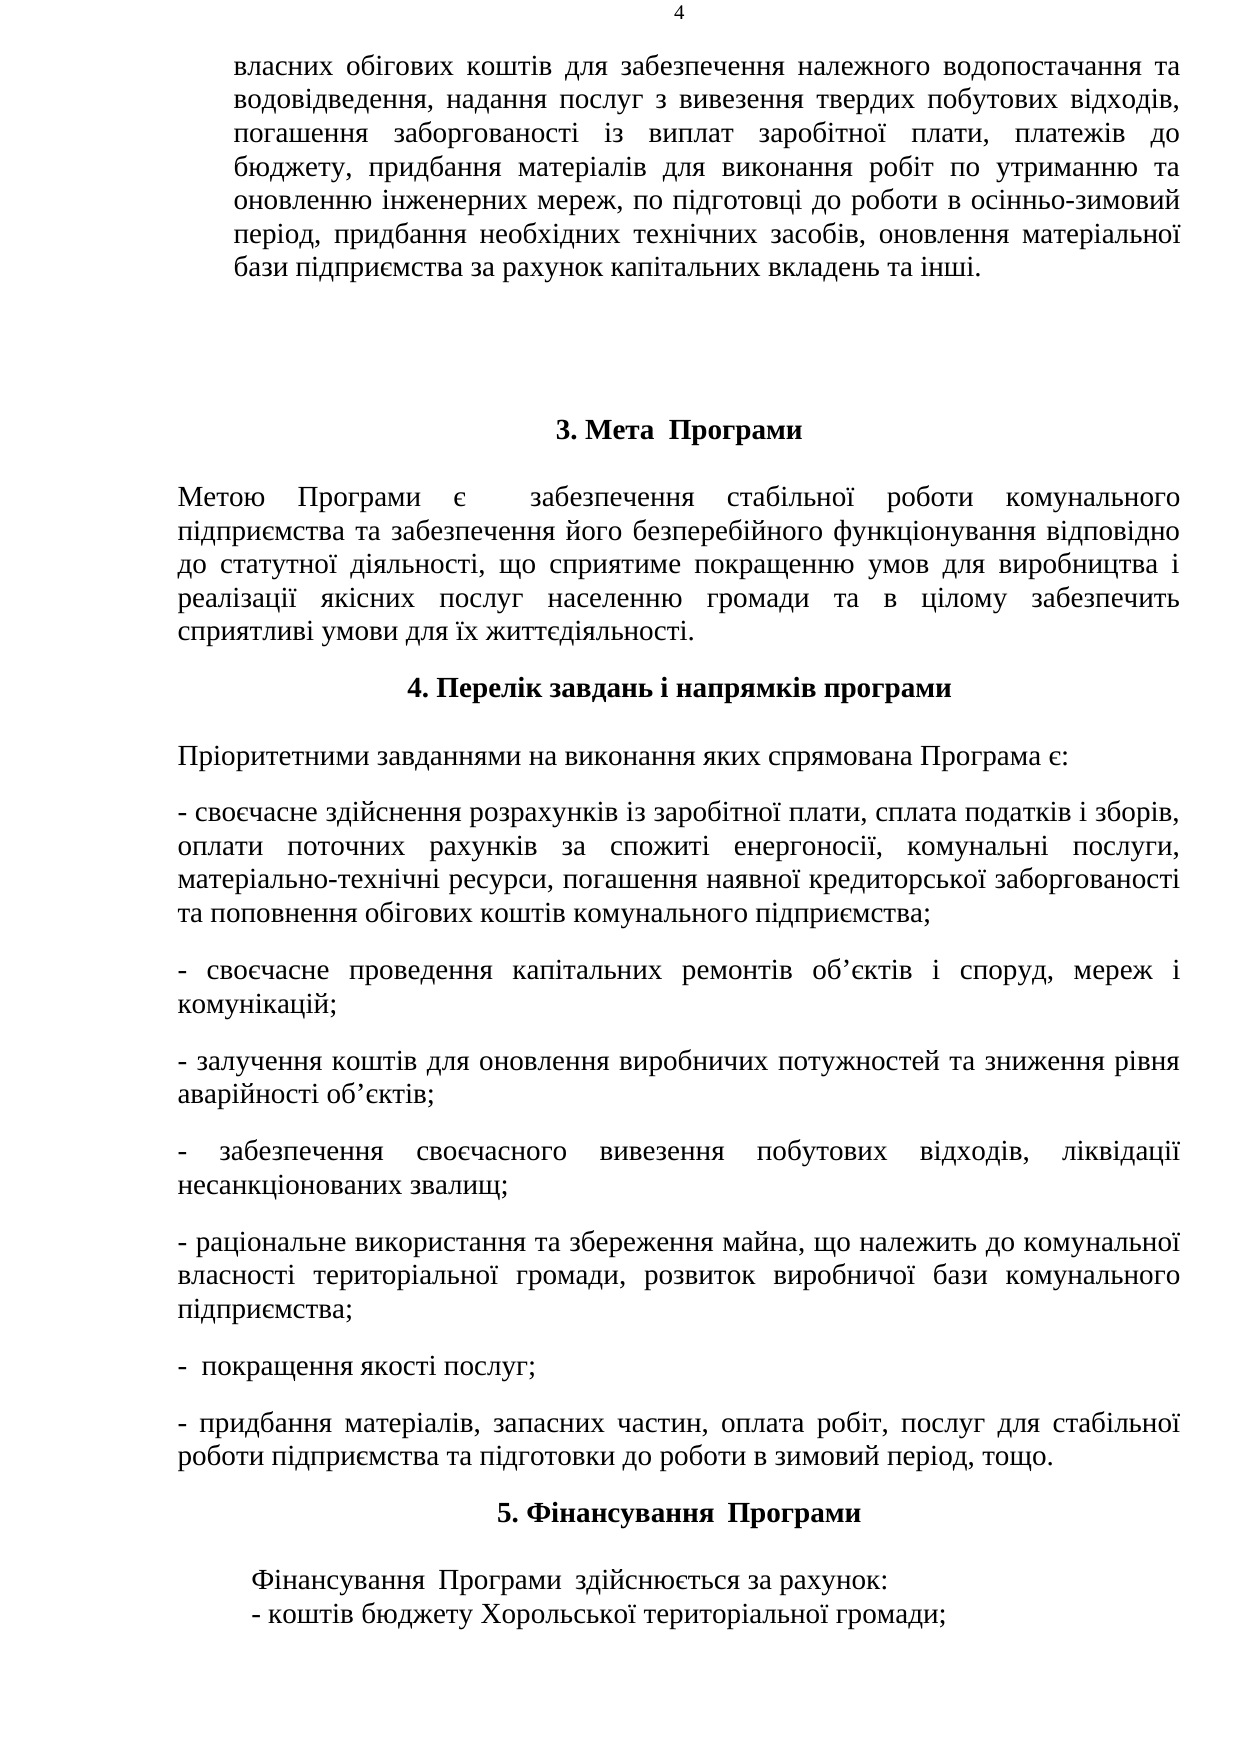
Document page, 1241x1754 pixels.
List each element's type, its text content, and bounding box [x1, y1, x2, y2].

text - забезпечення своєчасного вивезення побутових відходів, ліквідації несанкціонованих звалищ; [177, 1133, 1181, 1200]
text Фінансування Програми здійснюється за рахунок: [177, 1562, 1182, 1596]
text - своєчасне здійснення розрахунків із заробітної плати, сплата податків і зборів, оплати поточних рахунків за спожиті енергоносії, комунальні послуги, матеріально-технічні ресурси, погашення наявної кредиторської заборгованості та поповнення обігових коштів комунального підприємства; [177, 794, 1181, 929]
text 3. Мета Програми [177, 412, 1181, 446]
text Метою Програми є забезпечення стабільної роботи комунального підприємства та забезпечення його безперебійного функціонування відповідно до статутної діяльності, що сприятиме покращенню умов для виробництва і реалізації якісних послуг населенню громади та в цілому забезпечить сприятливі умови для їх життєдіяльності. [177, 479, 1181, 647]
text - раціональне використання та збереження майна, що належить до комунальної власності територіальної громади, розвиток виробничої бази комунального підприємства; [177, 1224, 1181, 1324]
text - придбання матеріалів, запасних частин, оплата робіт, послуг для стабільної роботи підприємства та підготовки до роботи в зимовий період, тощо. [177, 1405, 1181, 1472]
text 5. Фінансування Програми [177, 1495, 1181, 1529]
text - своєчасне проведення капітальних ремонтів об’єктів і споруд, мереж і комунікацій; [177, 952, 1181, 1019]
text - залучення коштів для оновлення виробничих потужностей та зниження рівня аварійності об’єктів; [177, 1043, 1181, 1110]
text Пріоритетними завданнями на виконання яких спрямована Програма є: [177, 738, 1181, 771]
text - покращення якості послуг; [177, 1348, 1181, 1381]
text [233, 48, 1181, 283]
text 4. Перелік завдань і напрямків програми [177, 671, 1182, 704]
text - коштів бюджету Хорольської територіальної громади; [177, 1596, 1182, 1629]
